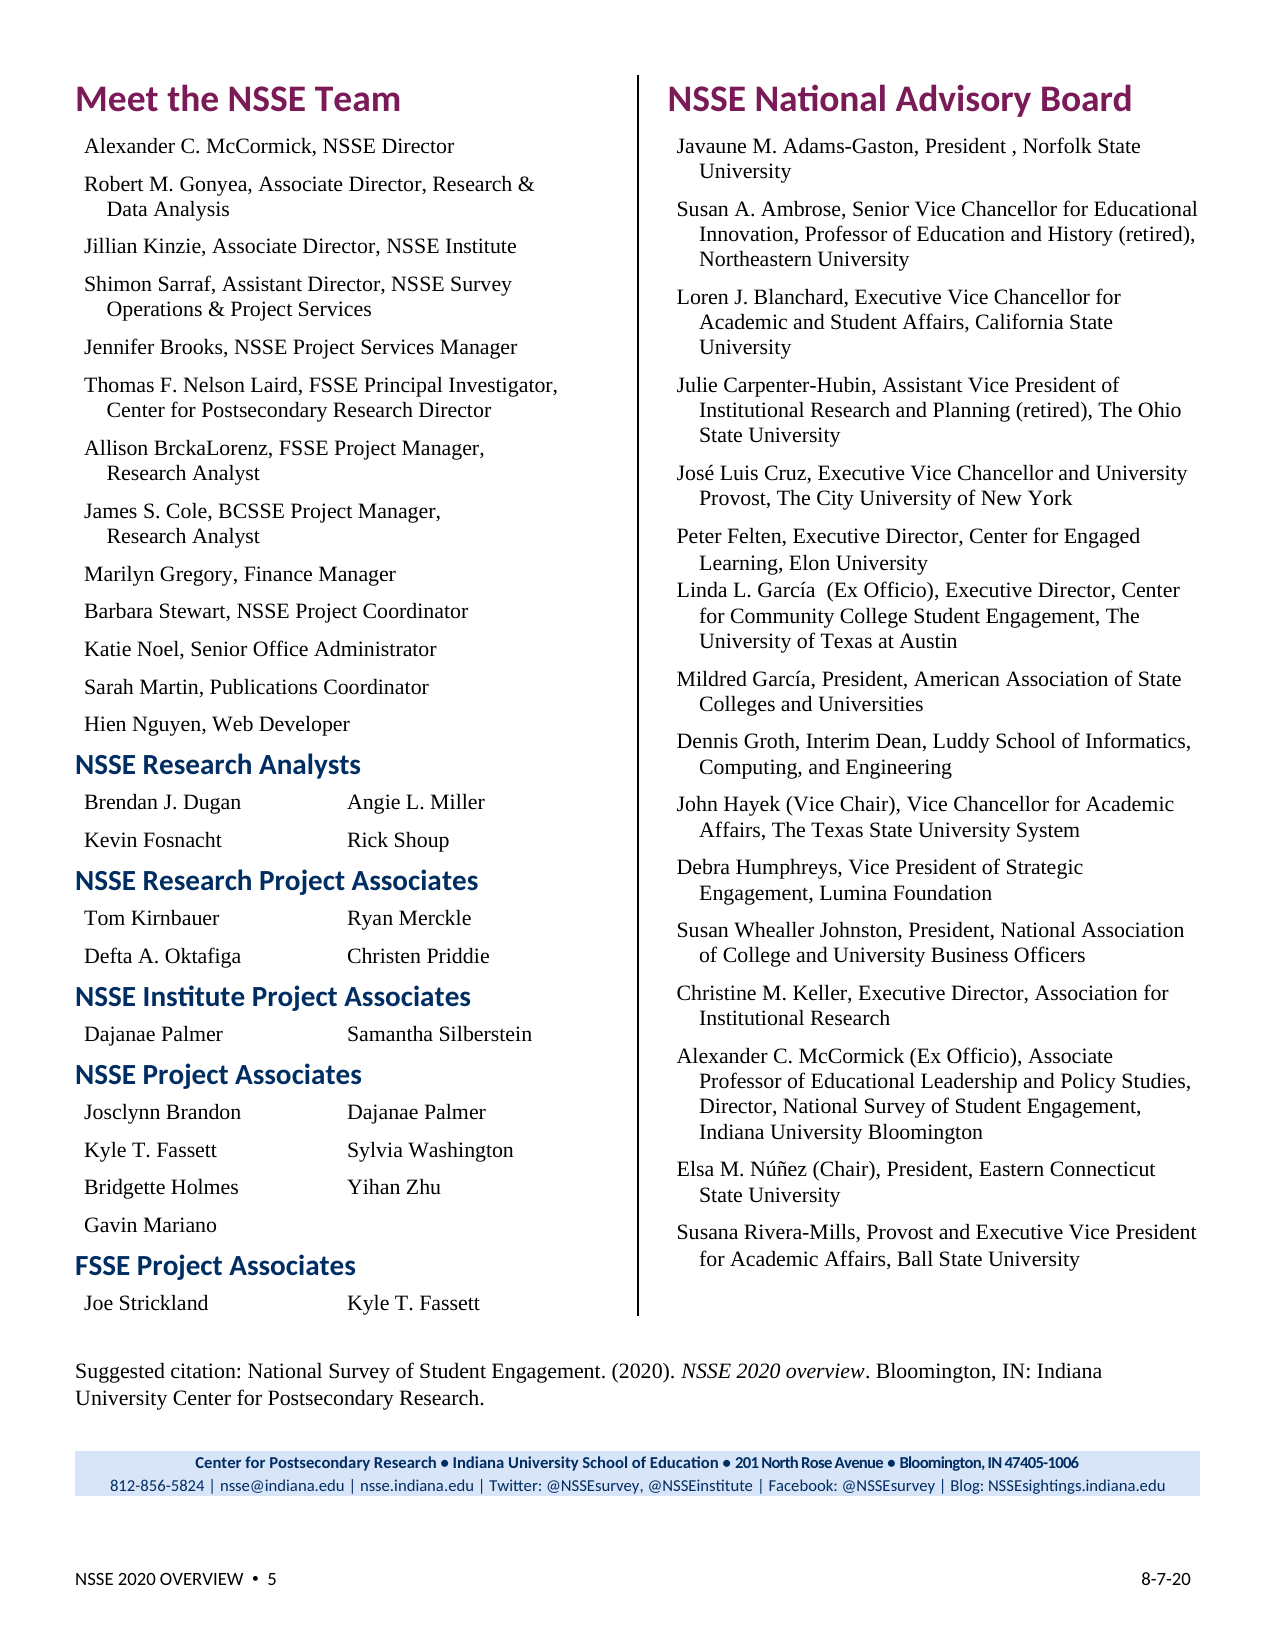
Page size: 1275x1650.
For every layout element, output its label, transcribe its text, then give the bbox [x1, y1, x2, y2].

list José Luis Cruz, Executive Vice Chancellor and University Provost, The City University of New York [676, 460, 1200, 511]
list Jillian Kinzie, Associate Director, NSSE Institute [84, 233, 607, 259]
list John Hayek (Vice Chair), Vice Chancellor for Academic Affairs, The Texas State University System [676, 791, 1200, 842]
list Susan Whealler Johnston, President, National Association of College and University Business Officers [676, 917, 1200, 968]
list Brendan J. Dugan Angie L. Miller [84, 789, 607, 814]
list Kyle T. Fassett Sylvia Washington [84, 1137, 607, 1162]
list Thomas F. Nelson Laird, FSSE Principal Investigator, Center for Postsecondary Research Director [84, 372, 607, 422]
subtitle NSSE Research Project Associates [75, 865, 607, 897]
subtitle NSSE National Advisory Board [667, 75, 1200, 121]
list Linda L. García (Ex Officio), Executive Director, Center for Community College Student Engagement, The University of Texas at Austin [676, 577, 1200, 653]
list Christine M. Keller, Executive Director, Association for Institutional Research [676, 980, 1200, 1031]
subtitle NSSE Project Associates [75, 1058, 607, 1091]
list Tom Kirnbauer Ryan Merckle [84, 905, 607, 930]
list Dennis Groth, Interim Dean, Luddy School of Informatics, Computing, and Engineering [676, 728, 1200, 779]
list Debra Humphreys, Vice President of Strategic Engagement, Lumina Foundation [676, 854, 1200, 905]
list James S. Cole, BCSSE Project Manager, Research Analyst [84, 498, 607, 548]
list Jennifer Brooks, NSSE Project Services Manager [84, 334, 607, 359]
list Kevin Fosnacht Rick Shoup [84, 827, 607, 852]
list Sarah Martin, Publications Coordinator [84, 674, 607, 699]
list Dajanae Palmer Samantha Silberstein [84, 1021, 607, 1046]
list Susana Rivera-Mills, Provost and Executive Vice President for Academic Affairs, Ball State University [676, 1219, 1200, 1272]
list Hien Nguyen, Web Developer [84, 711, 607, 737]
text 812-856-5824 | nsse@indiana.edu | nsse.indiana.edu | Twitter: @NSSEsurvey, @NSSEinstitute | Facebook: @NSSEsurvey | Blog: NSSEsightings.indiana.edu [75, 1473, 1200, 1496]
list Barbara Stewart, NSSE Project Coordinator [84, 598, 607, 623]
list Javaune M. Adams-Gaston, President , Norfolk State University [676, 133, 1200, 183]
list Joe Strickland Kyle T. Fassett [84, 1290, 607, 1315]
list Gavin Mariano [84, 1212, 607, 1237]
text Suggested citation: National Survey of Student Engagement. (2020). NSSE 2020 overview. Bloomington, IN: Indiana University Center for Postsecondary Research. [75, 1357, 1200, 1411]
list Robert M. Gonyea, Associate Director, Research & Data Analysis [84, 171, 607, 221]
subtitle NSSE Research Analysts [75, 749, 607, 781]
subtitle NSSE Institute Project Associates [75, 981, 607, 1012]
list Mildred García, President, American Association of State Colleges and Universities [676, 666, 1200, 716]
list Josclynn Brandon Dajanae Palmer [84, 1099, 607, 1124]
text Center for Postsecondary Research • Indiana University School of Education • 201 North Rose Avenue • Bloomington, IN 47405-1006 [75, 1451, 1200, 1473]
subtitle FSSE Project Associates [75, 1250, 607, 1282]
list Julie Carpenter-Hubin, Assistant Vice President of Institutional Research and Planning (retired), The Ohio State University [676, 372, 1200, 448]
list Katie Noel, Senior Office Administrator [84, 636, 607, 661]
list Defta A. Oktafiga Christen Priddie [84, 943, 607, 968]
list Marilyn Gregory, Finance Manager [84, 561, 607, 586]
list Loren J. Blanchard, Executive Vice Chancellor for Academic and Student Affairs, California State University [676, 284, 1200, 359]
list Alexander C. McCormick (Ex Officio), Associate Professor of Educational Leadership and Policy Studies, Director, National Survey of Student Engagement, Indiana University Bloomington [676, 1043, 1200, 1144]
subtitle Meet the NSSE Team [75, 75, 607, 121]
list Susan A. Ambrose, Senior Vice Chancellor for Educational Innovation, Professor of Education and History (retired), Northeastern University [676, 196, 1200, 271]
list Elsa M. Núñez (Chair), President, Eastern Connecticut State University [676, 1156, 1200, 1207]
list Allison BrckaLorenz, FSSE Project Manager, Research Analyst [84, 435, 607, 485]
list Shimon Sarraf, Assistant Director, NSSE Survey Operations & Project Services [84, 271, 607, 322]
list Peter Felten, Executive Director, Center for Engaged Learning, Elon University [676, 523, 1200, 575]
list Alexander C. McCormick, NSSE Director [84, 133, 607, 158]
list Bridgette Holmes Yihan Zhu [84, 1174, 607, 1199]
